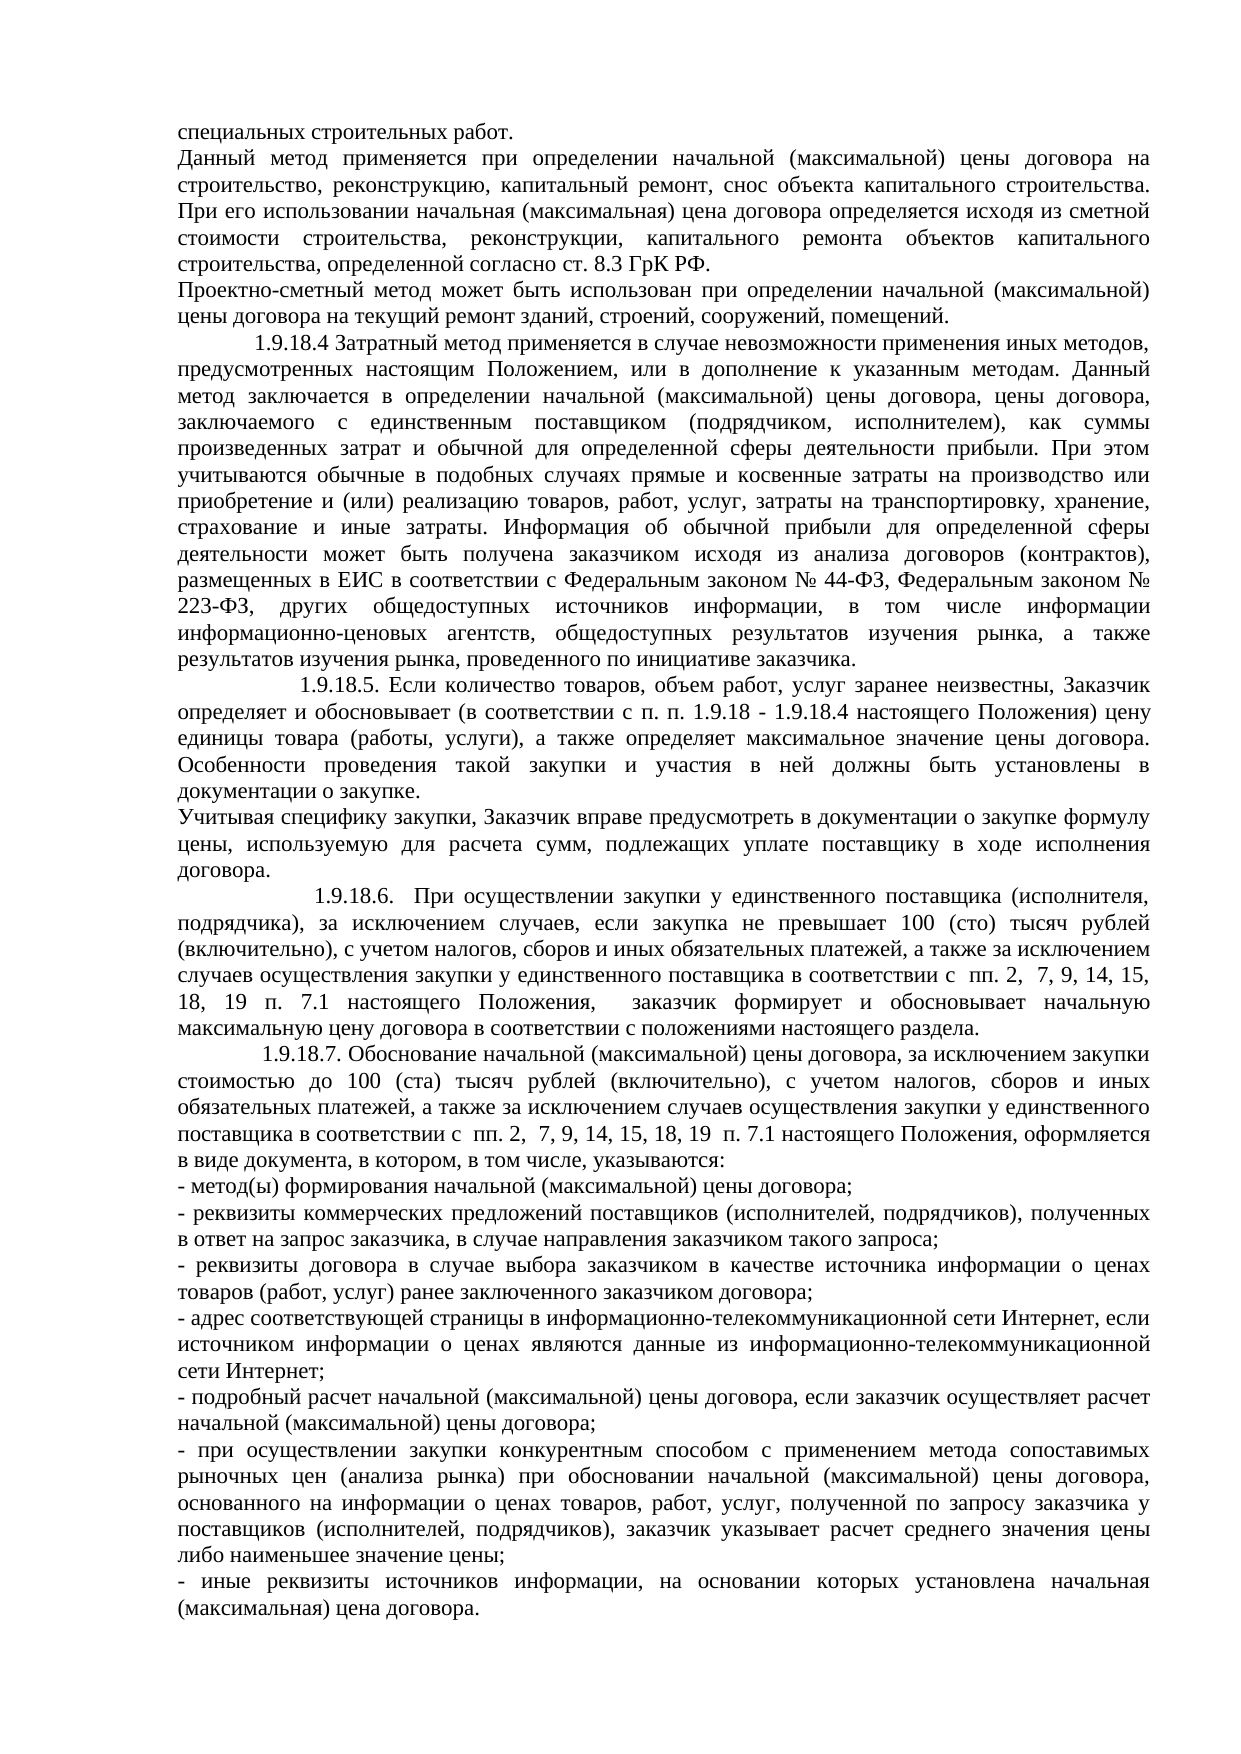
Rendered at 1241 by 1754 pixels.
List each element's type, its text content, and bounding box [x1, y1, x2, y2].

text - подробный расчет начальной (максимальной) цены договора, если заказчик осуществляет расчет начальной (максимальной) цены договора; [177, 1383, 1152, 1436]
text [177, 118, 1152, 144]
text - адрес соответствующей страницы в информационно-телекоммуникационной сети Интернет, если источником информации о ценах являются данные из информационно-телекоммуникационной сети Интернет; [177, 1304, 1152, 1383]
text - реквизиты коммерческих предложений поставщиков (исполнителей, подрядчиков), полученных в ответ на запрос заказчика, в случае направления заказчиком такого запроса; [177, 1199, 1152, 1251]
text Данный метод применяется при определении начальной (максимальной) цены договора на строительство, реконструкцию, капитальный ремонт, снос объекта капитального строительства. При его использовании начальная (максимальная) цена договора определяется исходя из сметной стоимости строительства, реконструкции, капитального ремонта объектов капитального строительства, определенной согласно ст. 8.3 ГрК РФ. [177, 144, 1152, 276]
text - при осуществлении закупки конкурентным способом с применением метода сопоставимых рыночных цен (анализа рынка) при обосновании начальной (максимальной) цены договора, основанного на информации о ценах товаров, работ, услуг, полученной по запросу заказчика у поставщиков (исполнителей, подрядчиков), заказчик указывает расчет среднего значения цены либо наименьшее значение цены; [177, 1436, 1152, 1568]
text 1.9.18.7. Обоснование начальной (максимальной) цены договора, за исключением закупки стоимостью до 100 (ста) тысяч рублей (включительно), с учетом налогов, сборов и иных обязательных платежей, а также за исключением случаев осуществления закупки у единственного поставщика в соответствии с пп. 2, 7, 9, 14, 15, 18, 19 п. 7.1 настоящего Положения, оформляется в виде документа, в котором, в том числе, указываются: [177, 1041, 1152, 1172]
text - реквизиты договора в случае выбора заказчиком в качестве источника информации о ценах товаров (работ, услуг) ранее заключенного заказчиком договора; [177, 1251, 1152, 1304]
text Учитывая специфику закупки, Заказчик вправе предусмотреть в документации о закупке формулу цены, используемую для расчета сумм, подлежащих уплате поставщику в ходе исполнения договора. [177, 803, 1152, 882]
text - метод(ы) формирования начальной (максимальной) цены договора; [177, 1172, 1152, 1199]
text Проектно-сметный метод может быть использован при определении начальной (максимальной) цены договора на текущий ремонт зданий, строений, сооружений, помещений. [177, 276, 1152, 329]
text - иные реквизиты источников информации, на основании которых установлена начальная (максимальная) цена договора. [177, 1568, 1152, 1620]
text 1.9.18.6. При осуществлении закупки у единственного поставщика (исполнителя, подрядчика), за исключением случаев, если закупка не превышает 100 (сто) тысяч рублей (включительно), с учетом налогов, сборов и иных обязательных платежей, а также за исключением случаев осуществления закупки у единственного поставщика в соответствии с пп. 2, 7, 9, 14, 15, 18, 19 п. 7.1 настоящего Положения, заказчик формирует и обосновывает начальную максимальную цену договора в соответствии с положениями настоящего раздела. [177, 882, 1152, 1041]
text 1.9.18.5. Если количество товаров, объем работ, услуг заранее неизвестны, Заказчик определяет и обосновывает (в соответствии с п. п. 1.9.18 - 1.9.18.4 настоящего Положения) цену единицы товара (работы, услуги), а также определяет максимальное значение цены договора. Особенности проведения такой закупки и участия в ней должны быть установлены в документации о закупке. [177, 672, 1152, 803]
text 1.9.18.4 Затратный метод применяется в случае невозможности применения иных методов, предусмотренных настоящим Положением, или в дополнение к указанным методам. Данный метод заключается в определении начальной (максимальной) цены договора, цены договора, заключаемого с единственным поставщиком (подрядчиком, исполнителем), как суммы произведенных затрат и обычной для определенной сферы деятельности прибыли. При этом учитываются обычные в подобных случаях прямые и косвенные затраты на производство или приобретение и (или) реализацию товаров, работ, услуг, затраты на транспортировку, хранение, страхование и иные затраты. Информация об обычной прибыли для определенной сферы деятельности может быть получена заказчиком исходя из анализа договоров (контрактов), размещенных в ЕИС в соответствии с Федеральным законом № 44-ФЗ, Федеральным законом № 223-ФЗ, других общедоступных источников информации, в том числе информации информационно-ценовых агентств, общедоступных результатов изучения рынка, а также результатов изучения рынка, проведенного по инициативе заказчика. [177, 329, 1152, 672]
